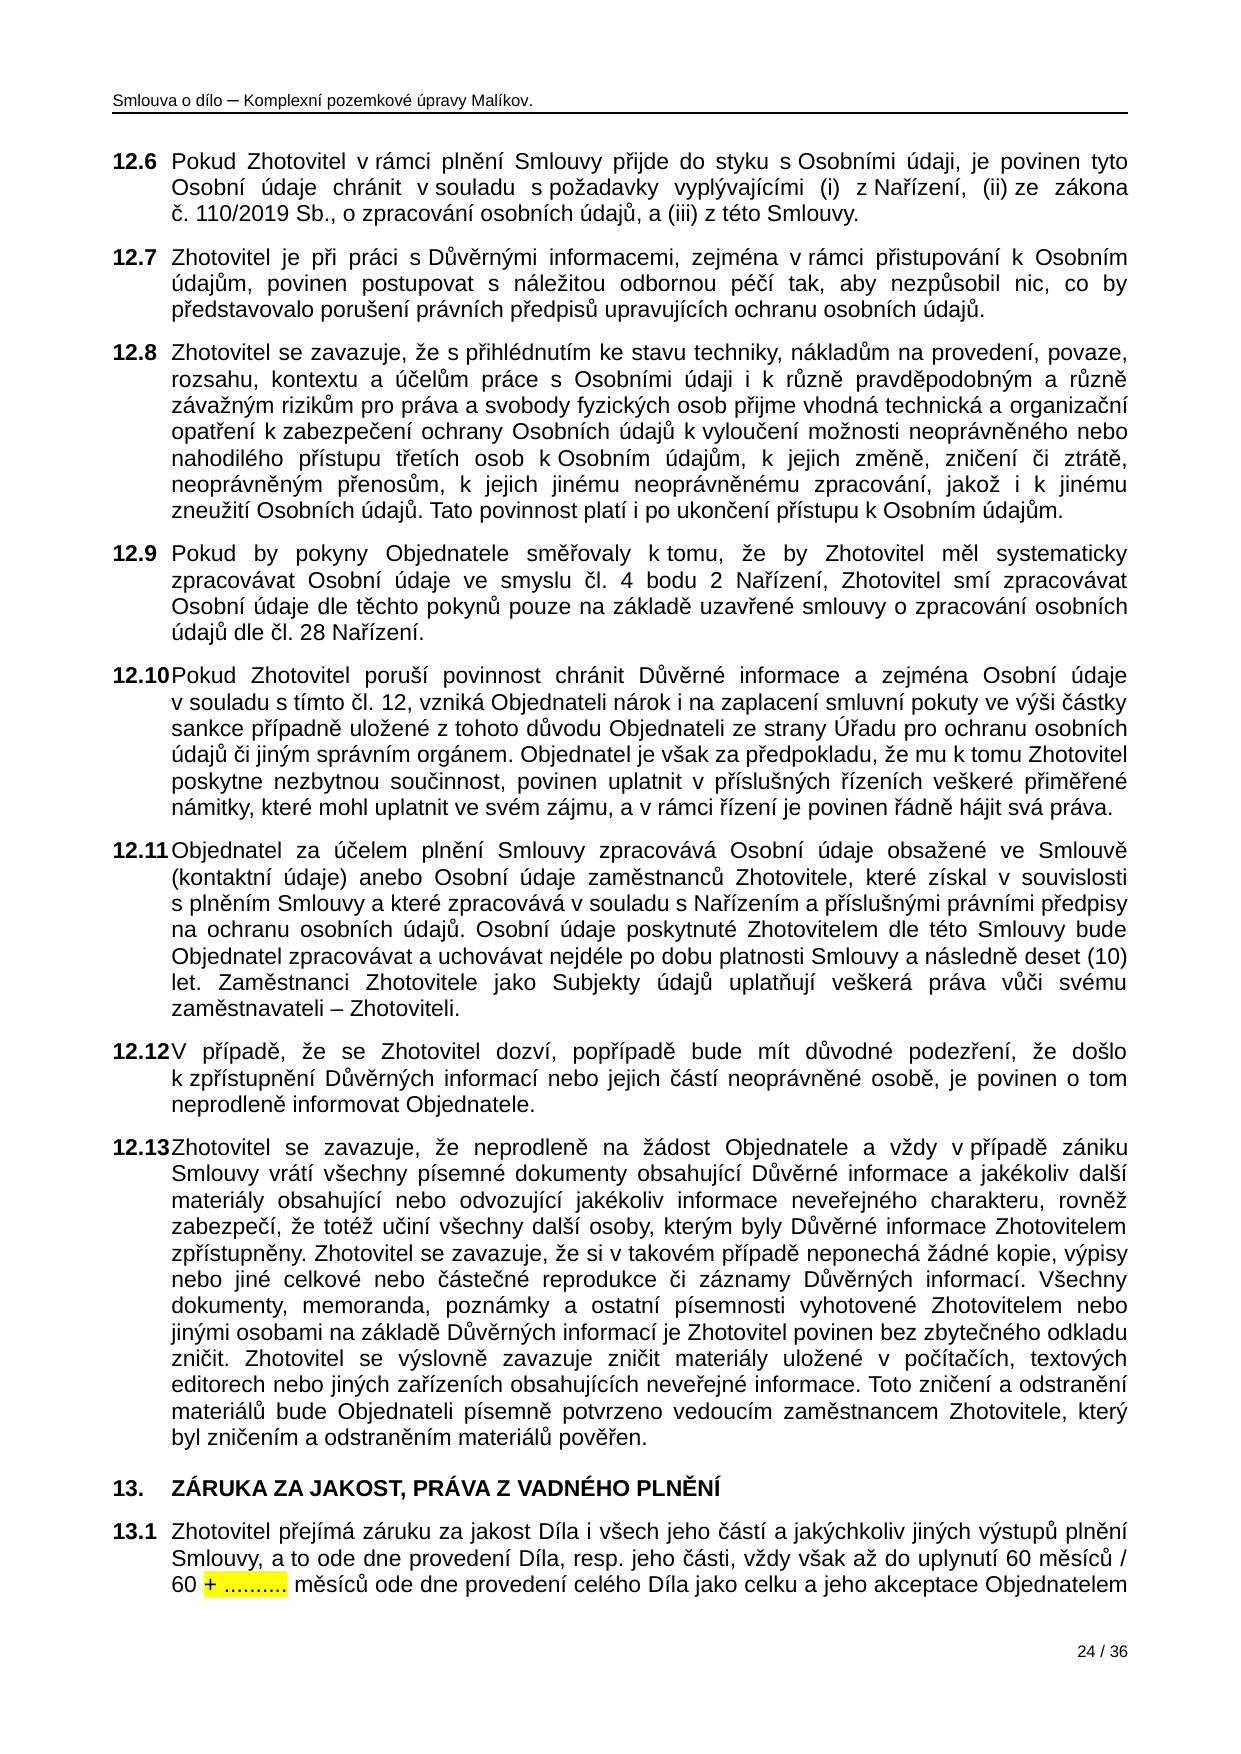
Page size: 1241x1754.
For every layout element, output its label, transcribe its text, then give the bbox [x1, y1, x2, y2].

text Pokud by pokyny Objednatele směřovaly k tomu, že by Zhotovitel měl systematicky zpracovávat Osobní údaje ve smyslu čl. 4 bodu 2 Nařízení, Zhotovitel smí zpracovávat Osobní údaje dle těchto pokynů pouze na základě uzavřené smlouvy o zpracování osobních údajů dle čl. 28 Nařízení. [112, 540, 1128, 646]
text Pokud Zhotovitel poruší povinnost chránit Důvěrné informace a zejména Osobní údaje v souladu s tímto čl. 12, vzniká Objednateli nárok i na zaplacení smluvní pokuty ve výši částky sankce případně uložené z tohoto důvodu Objednateli ze strany Úřadu pro ochranu osobních údajů či jiným správním orgánem. Objednatel je však za předpokladu, že mu k tomu Zhotovitel poskytne nezbytnou součinnost, povinen uplatnit v příslušných řízeních veškeré přiměřené námitky, které mohl uplatnit ve svém zájmu, a v rámci řízení je povinen řádně hájit svá práva. [112, 662, 1128, 821]
text Objednatel za účelem plnění Smlouvy zpracovává Osobní údaje obsažené ve Smlouvě (kontaktní údaje) anebo Osobní údaje zaměstnanců Zhotovitele, které získal v souvislosti s plněním Smlouvy a které zpracovává v souladu s Nařízením a příslušnými právními předpisy na ochranu osobních údajů. Osobní údaje poskytnuté Zhotovitelem dle této Smlouvy bude Objednatel zpracovávat a uchovávat nejdéle po dobu platnosti Smlouvy a následně deset (10) let. Zaměstnanci Zhotovitele jako Subjekty údajů uplatňují veškerá práva vůči svému zaměstnavateli – Zhotoviteli. [112, 837, 1128, 1022]
text Záruka za jakost, práva z vadného plnění [112, 1475, 1128, 1502]
text Zhotovitel se zavazuje, že s přihlédnutím ke stavu techniky, nákladům na provedení, povaze, rozsahu, kontextu a účelům práce s Osobními údaji i k různě pravděpodobným a různě závažným rizikům pro práva a svobody fyzických osob přijme vhodná technická a organizační opatření k zabezpečení ochrany Osobních údajů k vyloučení možnosti neoprávněného nebo nahodilého přístupu třetích osob k Osobním údajům, k jejich změně, zničení či ztrátě, neoprávněným přenosům, k jejich jinému neoprávněnému zpracování, jakož i k jinému zneužití Osobních údajů. Tato povinnost platí i po ukončení přístupu k Osobním údajům. [112, 339, 1128, 524]
text Zhotovitel se zavazuje, že neprodleně na žádost Objednatele a vždy v případě zániku Smlouvy vrátí všechny písemné dokumenty obsahující Důvěrné informace a jakékoliv další materiály obsahující nebo odvozující jakékoliv informace neveřejného charakteru, rovněž zabezpečí, že totéž učiní všechny další osoby, kterým byly Důvěrné informace Zhotovitelem zpřístupněny. Zhotovitel se zavazuje, že si v takovém případě neponechá žádné kopie, výpisy nebo jiné celkové nebo částečné reprodukce či záznamy Důvěrných informací. Všechny dokumenty, memoranda, poznámky a ostatní písemnosti vyhotovené Zhotovitelem nebo jinými osobami na základě Důvěrných informací je Zhotovitel povinen bez zbytečného odkladu zničit. Zhotovitel se výslovně zavazuje zničit materiály uložené v počítačích, textových editorech nebo jiných zařízeních obsahujících neveřejné informace. Toto zničení a odstranění materiálů bude Objednateli písemně potvrzeno vedoucím zaměstnancem Zhotovitele, který byl zničením a odstraněním materiálů pověřen. [112, 1134, 1128, 1450]
text Pokud Zhotovitel v rámci plnění Smlouvy přijde do styku s Osobními údaji, je povinen tyto Osobní údaje chránit v souladu s požadavky vyplývajícími (i) z Nařízení, (ii) ze zákona č. 110/2019 Sb., o zpracování osobních údajů, a (iii) z této Smlouvy. [112, 148, 1128, 227]
text Zhotovitel je při práci s Důvěrnými informacemi, zejména v rámci přistupování k Osobním údajům, povinen postupovat s náležitou odbornou péčí tak, aby nezpůsobil nic, co by představovalo porušení právních předpisů upravujících ochranu osobních údajů. [112, 243, 1128, 322]
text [112, 1518, 1128, 1597]
text V případě, že se Zhotovitel dozví, popřípadě bude mít důvodné podezření, že došlo k zpřístupnění Důvěrných informací nebo jejich částí neoprávněné osobě, je povinen o tom neprodleně informovat Objednatele. [112, 1038, 1128, 1117]
